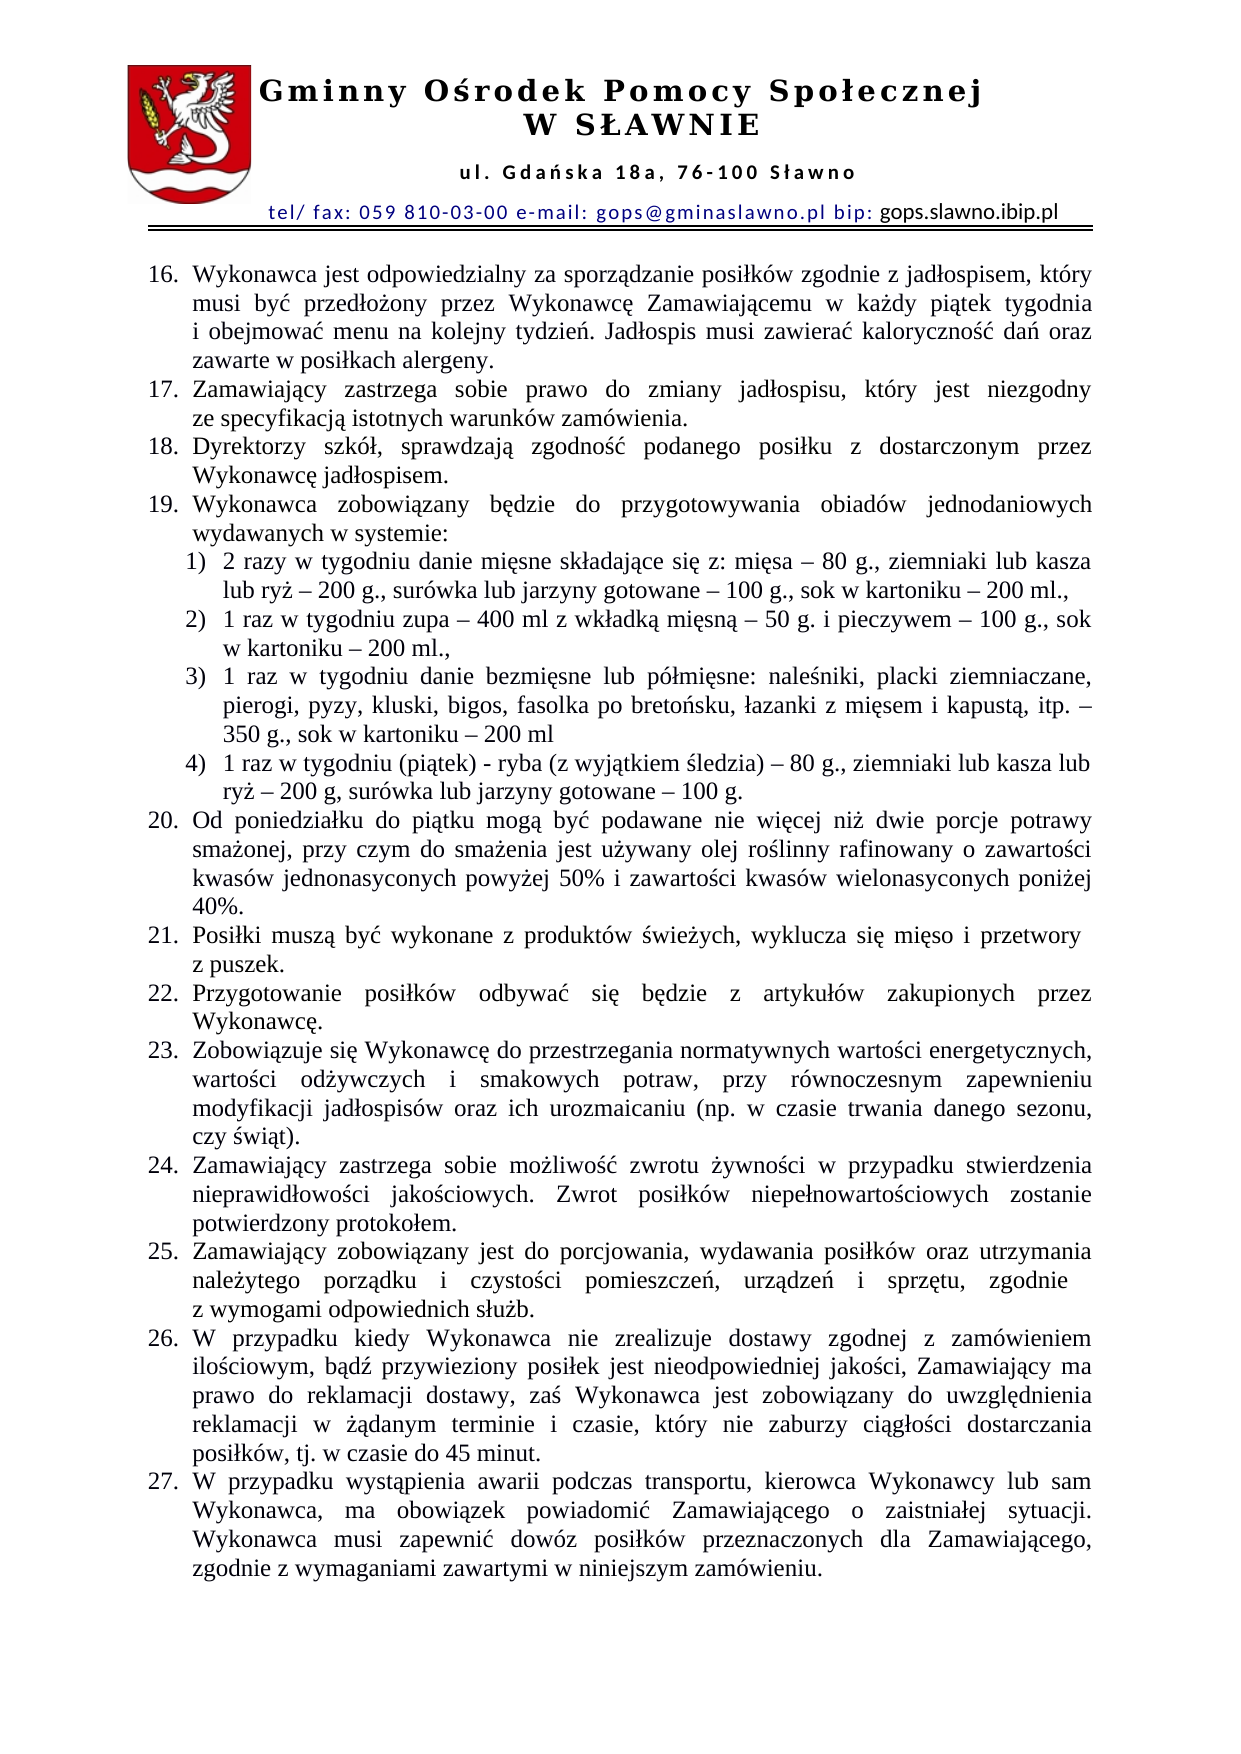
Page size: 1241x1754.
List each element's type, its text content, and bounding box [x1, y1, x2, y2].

list Przygotowanie posiłków odbywać się będzie z artykułów zakupionych przez Wykonawcę. [148, 978, 1093, 1035]
list 1 raz w tygodniu (piątek) - ryba (z wyjątkiem śledzia) – 80 g., ziemniaki lub kasza lub ryż – 200 g, surówka lub jarzyny gotowane – 100 g. [185, 748, 1093, 805]
list Zobowiązuje się Wykonawcę do przestrzegania normatywnych wartości energetycznych, wartości odżywczych i smakowych potraw, przy równoczesnym zapewnieniu modyfikacji jadłospisów oraz ich urozmaicaniu (np. w czasie trwania danego sezonu, czy świąt). [148, 1035, 1093, 1150]
list Wykonawca zobowiązany będzie do przygotowywania obiadów jednodaniowych wydawanych w systemie: [148, 489, 1093, 546]
list Zamawiający zobowiązany jest do porcjowania, wydawania posiłków oraz utrzymania należytego porządku i czystości pomieszczeń, urządzeń i sprzętu, zgodnie z wymogami odpowiednich służb. [148, 1236, 1093, 1323]
list Dyrektorzy szkół, sprawdzają zgodność podanego posiłku z dostarczonym przez Wykonawcę jadłospisem. [148, 431, 1093, 489]
list W przypadku kiedy Wykonawca nie zrealizuje dostawy zgodnej z zamówieniem ilościowym, bądź przywieziony posiłek jest nieodpowiedniej jakości, Zamawiający ma prawo do reklamacji dostawy, zaś Wykonawca jest zobowiązany do uwzględnienia reklamacji w żądanym terminie i czasie, który nie zaburzy ciągłości dostarczania posiłków, tj. w czasie do 45 minut. [148, 1323, 1093, 1466]
list 2 razy w tygodniu danie mięsne składające się z: mięsa – 80 g., ziemniaki lub kasza lub ryż – 200 g., surówka lub jarzyny gotowane – 100 g., sok w kartoniku – 200 ml., [185, 546, 1093, 604]
picture [127, 65, 252, 204]
list W przypadku wystąpienia awarii podczas transportu, kierowca Wykonawcy lub sam Wykonawca, ma obowiązek powiadomić Zamawiającego o zaistniałej sytuacji. Wykonawca musi zapewnić dowóz posiłków przeznaczonych dla Zamawiającego, zgodnie z wymaganiami zawartymi w niniejszym zamówieniu. [148, 1466, 1093, 1581]
list Od poniedziałku do piątku mogą być podawane nie więcej niż dwie porcje potrawy smażonej, przy czym do smażenia jest używany olej roślinny rafinowany o zawartości kwasów jednonasyconych powyżej 50% i zawartości kwasów wielonasyconych poniżej 40%. [148, 805, 1093, 920]
list Posiłki muszą być wykonane z produktów świeżych, wyklucza się mięso i przetwory z puszek. [148, 920, 1093, 978]
list Zamawiający zastrzega sobie możliwość zwrotu żywności w przypadku stwierdzenia nieprawidłowości jakościowych. Zwrot posiłków niepełnowartościowych zostanie potwierdzony protokołem. [148, 1150, 1093, 1236]
list 1 raz w tygodniu zupa – 400 ml z wkładką mięsną – 50 g. i pieczywem – 100 g., sok w kartoniku – 200 ml., [185, 604, 1093, 661]
list Wykonawca jest odpowiedzialny za sporządzanie posiłków zgodnie z jadłospisem, który musi być przedłożony przez Wykonawcę Zamawiającemu w każdy piątek tygodnia i obejmować menu na kolejny tydzień. Jadłospis musi zawierać kaloryczność dań oraz zawarte w posiłkach alergeny. [148, 259, 1093, 374]
list Zamawiający zastrzega sobie prawo do zmiany jadłospisu, który jest niezgodny ze specyfikacją istotnych warunków zamówienia. [148, 374, 1093, 431]
list 1 raz w tygodniu danie bezmięsne lub półmięsne: naleśniki, placki ziemniaczane, pierogi, pyzy, kluski, bigos, fasolka po bretońsku, łazanki z mięsem i kapustą, itp. – 350 g., sok w kartoniku – 200 ml [185, 661, 1093, 748]
